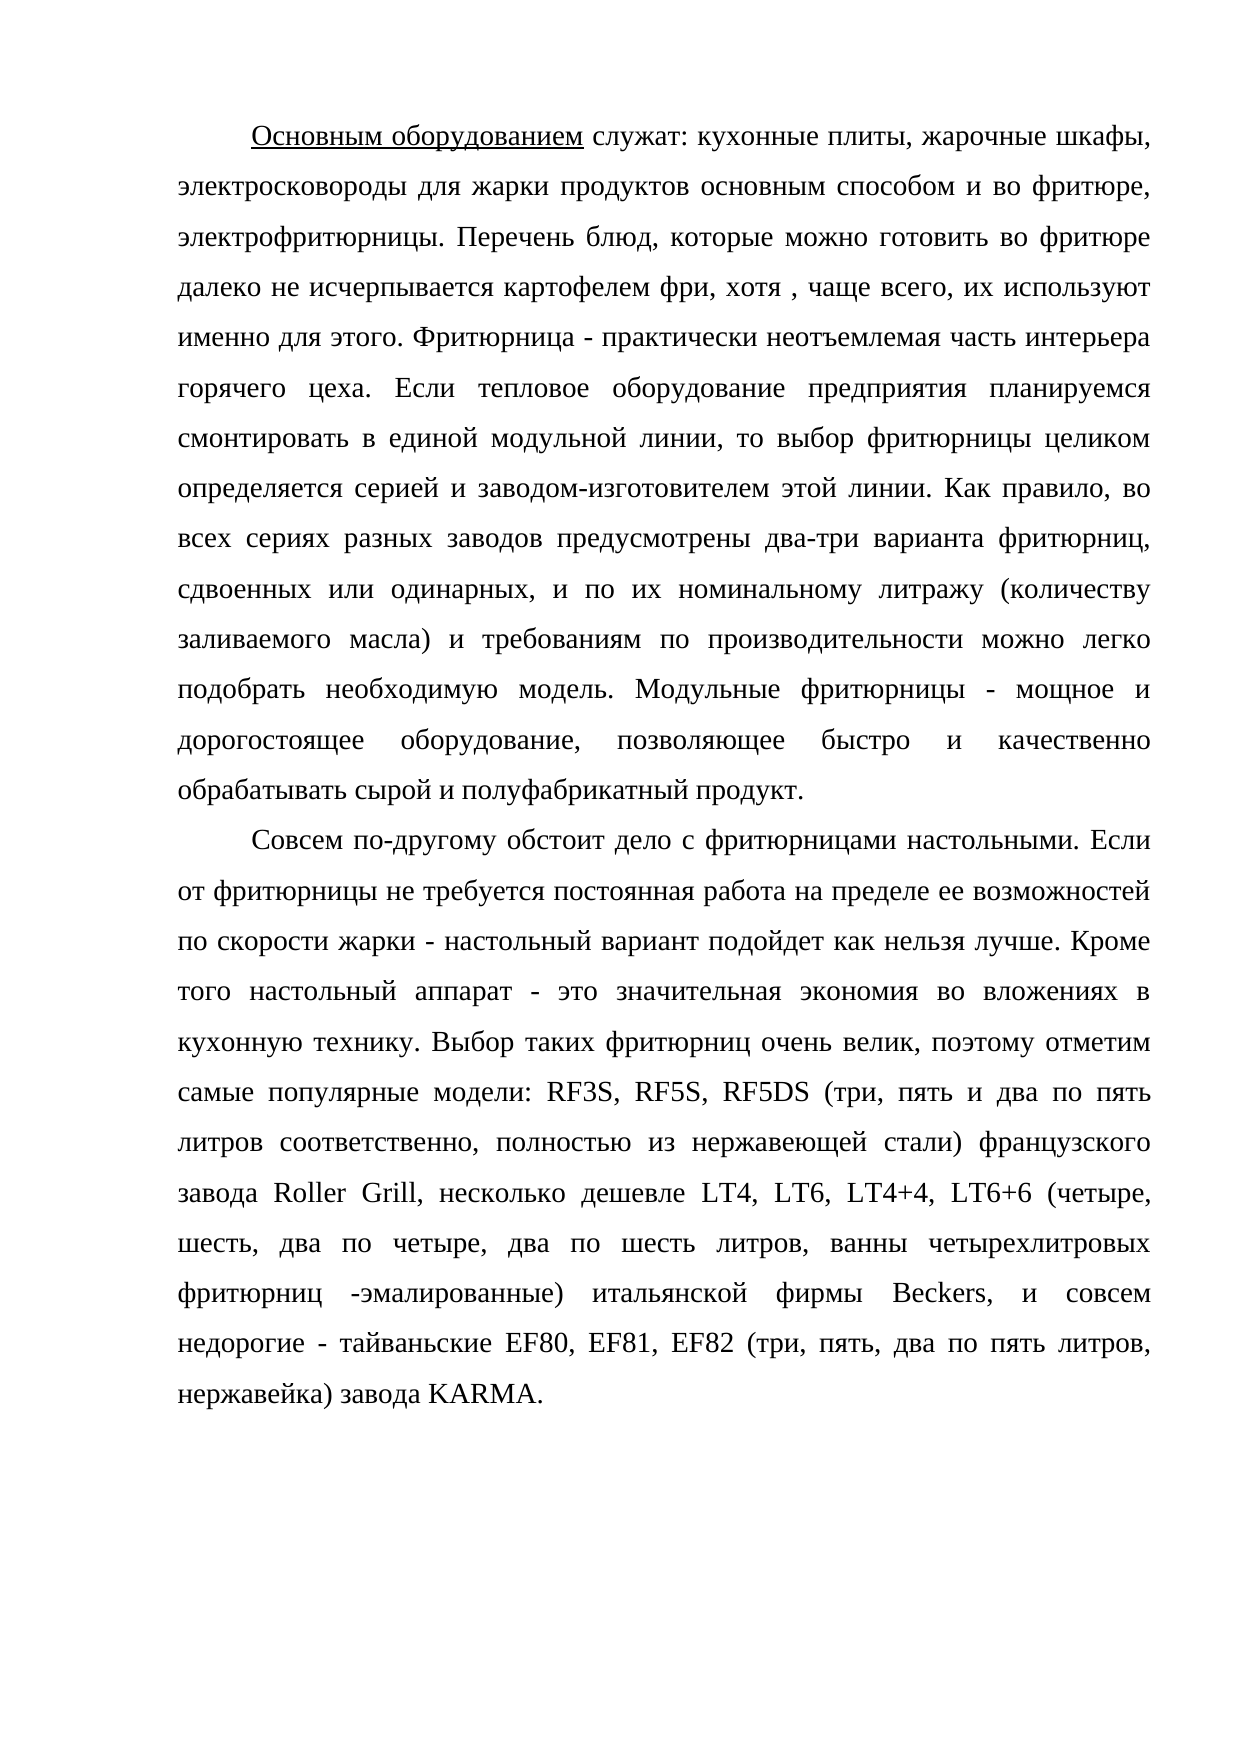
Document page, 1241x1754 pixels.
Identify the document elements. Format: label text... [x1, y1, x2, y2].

text Основным оборудованием служат: кухонные плиты, жарочные шкафы, электросковороды для жарки продуктов основным способом и во фритюре, электрофритюрницы. Перечень блюд, которые можно готовить во фритюре далеко не исчерпывается картофелем фри, хотя , чаще всего, их используют именно для этого. Фритюрница - практически неотъемлемая часть интерьера горячего цеха. Если тепловое оборудование предприятия планируемся смонтировать в единой модульной линии, то выбор фритюрницы целиком определяется серией и заводом-изготовителем этой линии. Как правило, во всех сериях разных заводов предусмотрены два-три варианта фритюрниц, сдвоенных или одинарных, и по их номинальному литражу (количеству заливаемого масла) и требованиям по производительности можно легко подобрать необходимую модель. Модульные фритюрницы - мощное и дорогостоящее оборудование, позволяющее быстро и качественно обрабатывать сырой и полуфабрикатный продукт. [177, 118, 1152, 806]
text Совсем по-другому обстоит дело с фритюрницами настольными. Если от фритюрницы не требуется постоянная работа на пределе ее возможностей по скорости жарки - настольный вариант подойдет как нельзя лучше. Кроме того настольный аппарат - это значительная экономия во вложениях в кухонную технику. Выбор таких фритюрниц очень велик, поэтому отметим самые популярные модели: RF3S, RF5S, RF5DS (три, пять и два по пять литров соответственно, полностью из нержавеющей стали) французского завода Roller Grill, несколько дешевле LT4, LT6, LT4+4, LT6+6 (четыре, шесть, два по четыре, два по шесть литров, ванны четырехлитровых фритюрниц -эмалированные) итальянской фирмы Beckers, и совсем недорогие - тайваньские EF80, EF81, EF82 (три, пять, два по пять литров, нержавейка) завода KARMA. [177, 822, 1152, 1409]
